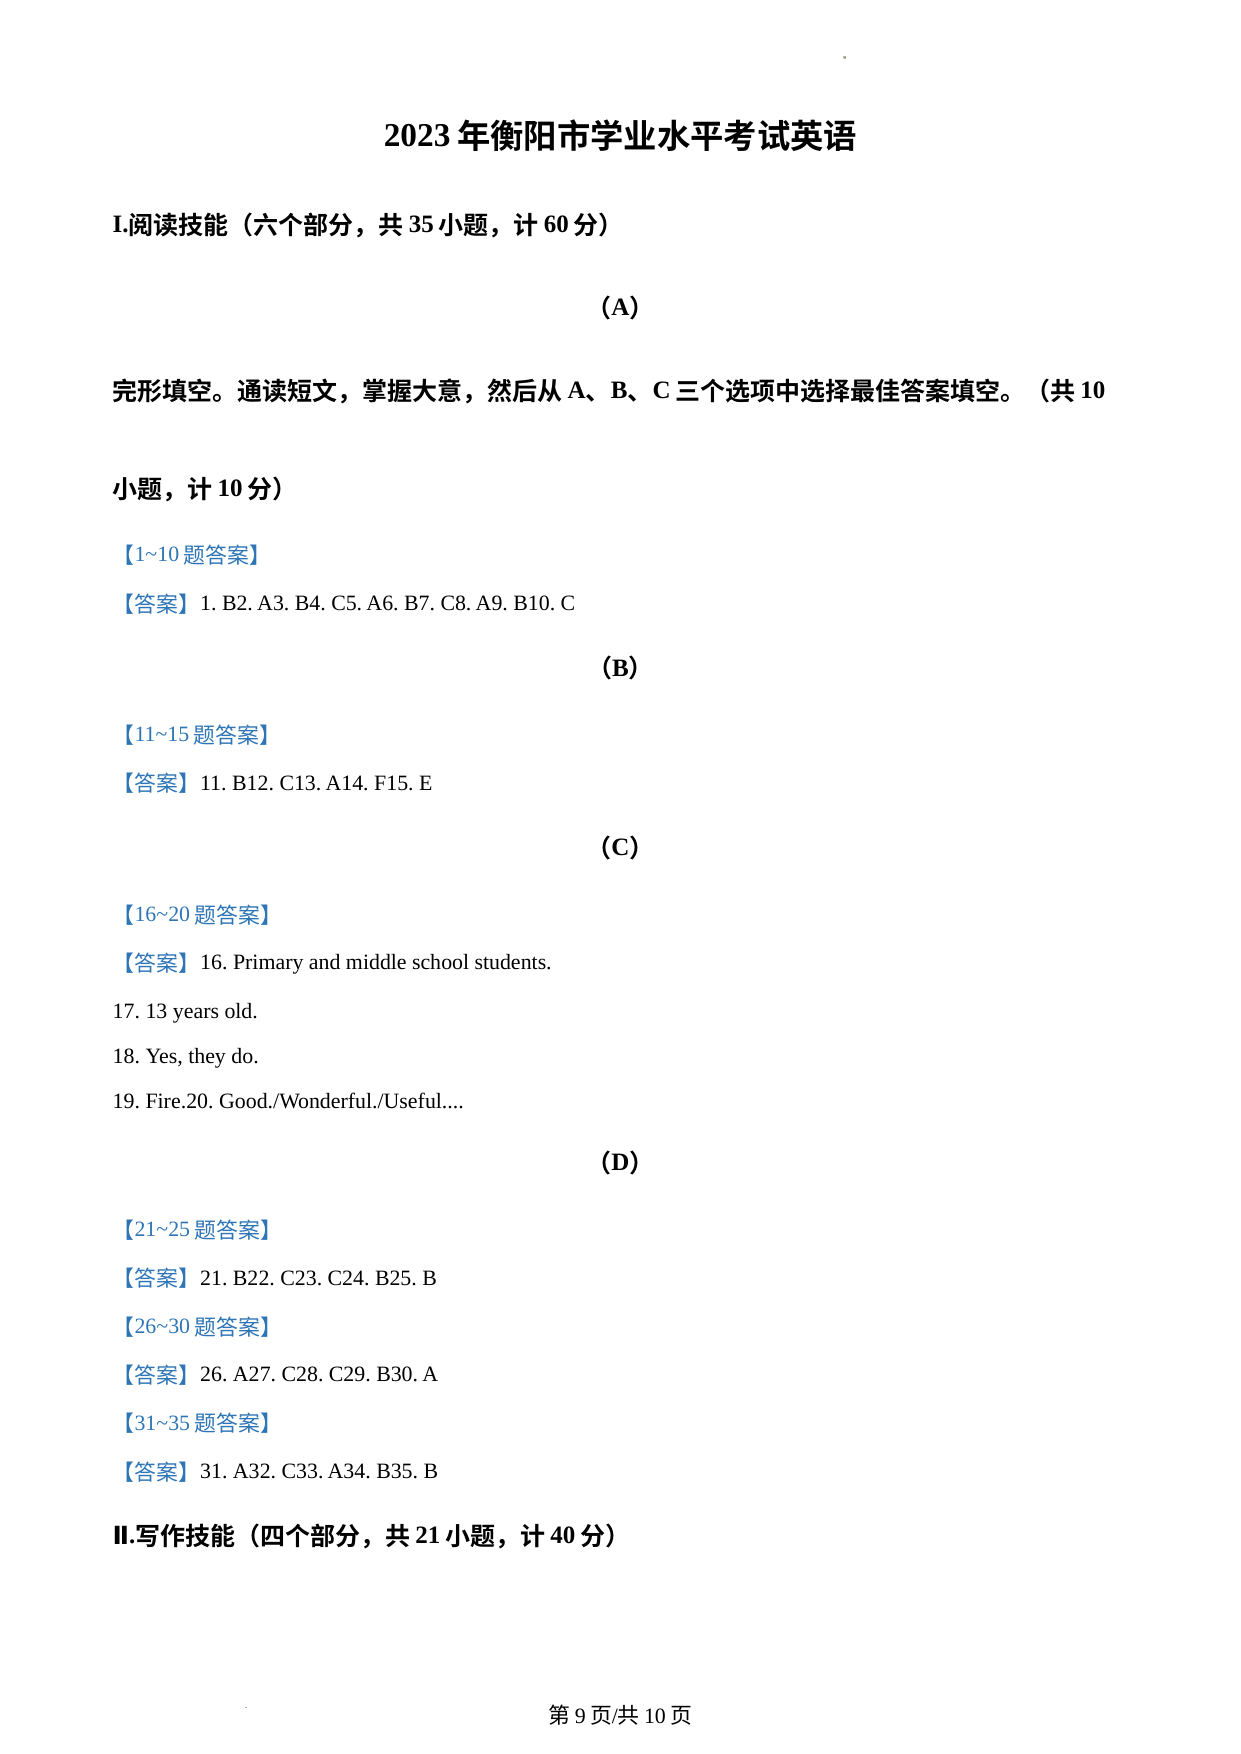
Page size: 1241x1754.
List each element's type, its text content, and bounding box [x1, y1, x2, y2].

text 【16~20题答案】 [112, 897, 1128, 930]
text I.阅读技能（六个部分，共35小题，计60分） [112, 191, 1128, 256]
text 【答案】1. B2. A3. B4. C5. A6. B7. C8. A9. B10. C [112, 586, 1128, 619]
text 【31~35题答案】 [112, 1406, 1128, 1438]
text 【答案】16. Primary and middle school students. [112, 946, 1128, 978]
text 17. 13 years old. [112, 994, 1128, 1027]
text 18. Yes, they do. [112, 1039, 1128, 1072]
text 【答案】21. B22. C23. C24. B25. B [112, 1261, 1128, 1293]
text 【26~30题答案】 [112, 1309, 1128, 1342]
text 完形填空。通读短文，掌握大意，然后从A、B、C三个选项中选择最佳答案填空。（共10小题，计10分） [112, 357, 1128, 520]
text （A） [112, 274, 1128, 339]
text 【21~25题答案】 [112, 1212, 1128, 1245]
text Ⅱ.写作技能（四个部分，共21小题，计40分） [112, 1502, 1128, 1567]
text 【答案】11. B12. C13. A14. F15. E [112, 766, 1128, 798]
text 2023年衡阳市学业水平考试英语 [112, 102, 1128, 167]
text 【答案】31. A32. C33. A34. B35. B [112, 1454, 1128, 1487]
text （B） [112, 634, 1128, 699]
text 【答案】26. A27. C28. C29. B30. A [112, 1357, 1128, 1390]
text 【11~15题答案】 [112, 718, 1128, 750]
text 19. Fire.20. Good./Wonderful./Useful.... [112, 1084, 1128, 1117]
text （C） [112, 814, 1128, 879]
text 【1~10题答案】 [112, 538, 1128, 570]
text （D） [112, 1129, 1128, 1194]
